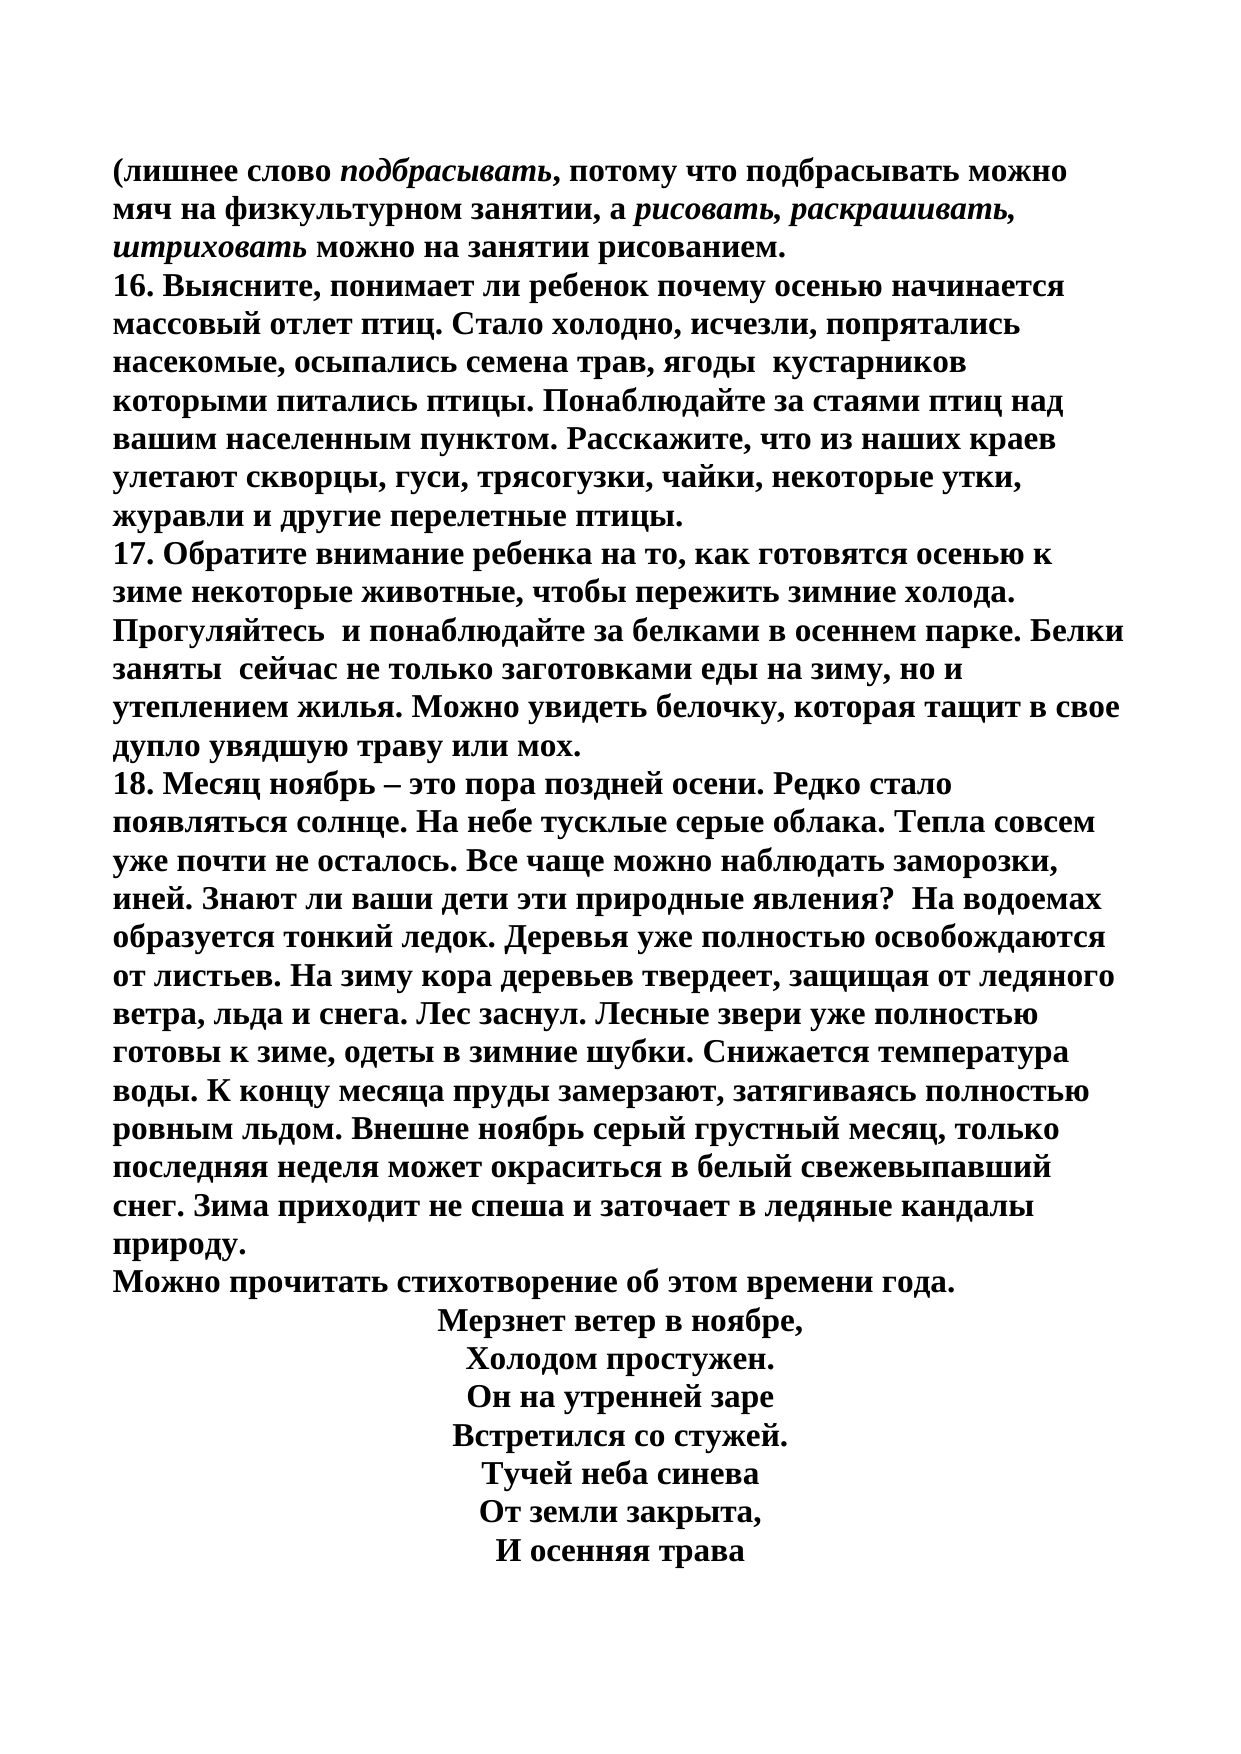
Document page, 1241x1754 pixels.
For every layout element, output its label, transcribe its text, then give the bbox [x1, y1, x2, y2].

text И осенняя трава [112, 1530, 1128, 1568]
text 16. Выясните, понимает ли ребенок почему осенью начинается массовый отлет птиц. Стало холодно, исчезли, попрятались насекомые, осыпались семена трав, ягоды кустарников которыми питались птицы. Понаблюдайте за стаями птиц над вашим населенным пунктом. Расскажите, что из наших краев улетают скворцы, гуси, трясогузки, чайки, некоторые утки, журавли и другие перелетные птицы. [112, 265, 1128, 533]
text Холодом простужен. [112, 1338, 1128, 1377]
text Тучей неба синева [112, 1453, 1128, 1492]
text Встретился со стужей. [112, 1415, 1128, 1453]
text (лишнее слово подбрасывать, потому что подбрасывать можно мяч на физкультурном занятии, а рисовать, раскрашивать, штриховать можно на занятии рисованием. [112, 150, 1128, 265]
text Он на утренней заре [112, 1377, 1128, 1415]
text 18. Месяц ноябрь – это пора поздней осени. Редко стало появляться солнце. На небе тусклые серые облака. Тепла совсем уже почти не осталось. Все чаще можно наблюдать заморозки, иней. Знают ли ваши дети эти природные явления? На водоемах образуется тонкий ледок. Деревья уже полностью освобождаются от листьев. На зиму кора деревьев твердеет, защищая от ледяного ветра, льда и снега. Лес заснул. Лесные звери уже полностью готовы к зиме, одеты в зимние шубки. Снижается температура воды. К концу месяца пруды замерзают, затягиваясь полностью ровным льдом. Внешне ноябрь серый грустный месяц, только последняя неделя может окраситься в белый свежевыпавший снег. Зима приходит не спеша и заточает в ледяные кандалы природу. [112, 763, 1128, 1262]
text От земли закрыта, [112, 1492, 1128, 1530]
text 17. Обратите внимание ребенка на то, как готовятся осенью к зиме некоторые животные, чтобы пережить зимние холода. Прогуляйтесь и понаблюдайте за белками в осеннем парке. Белки заняты сейчас не только заготовками еды на зиму, но и утеплением жилья. Можно увидеть белочку, которая тащит в свое дупло увядшую траву или мох. [112, 533, 1128, 763]
text Можно прочитать стихотворение об этом времени года. [112, 1262, 1128, 1300]
text Мерзнет ветер в ноябре, [112, 1300, 1128, 1338]
